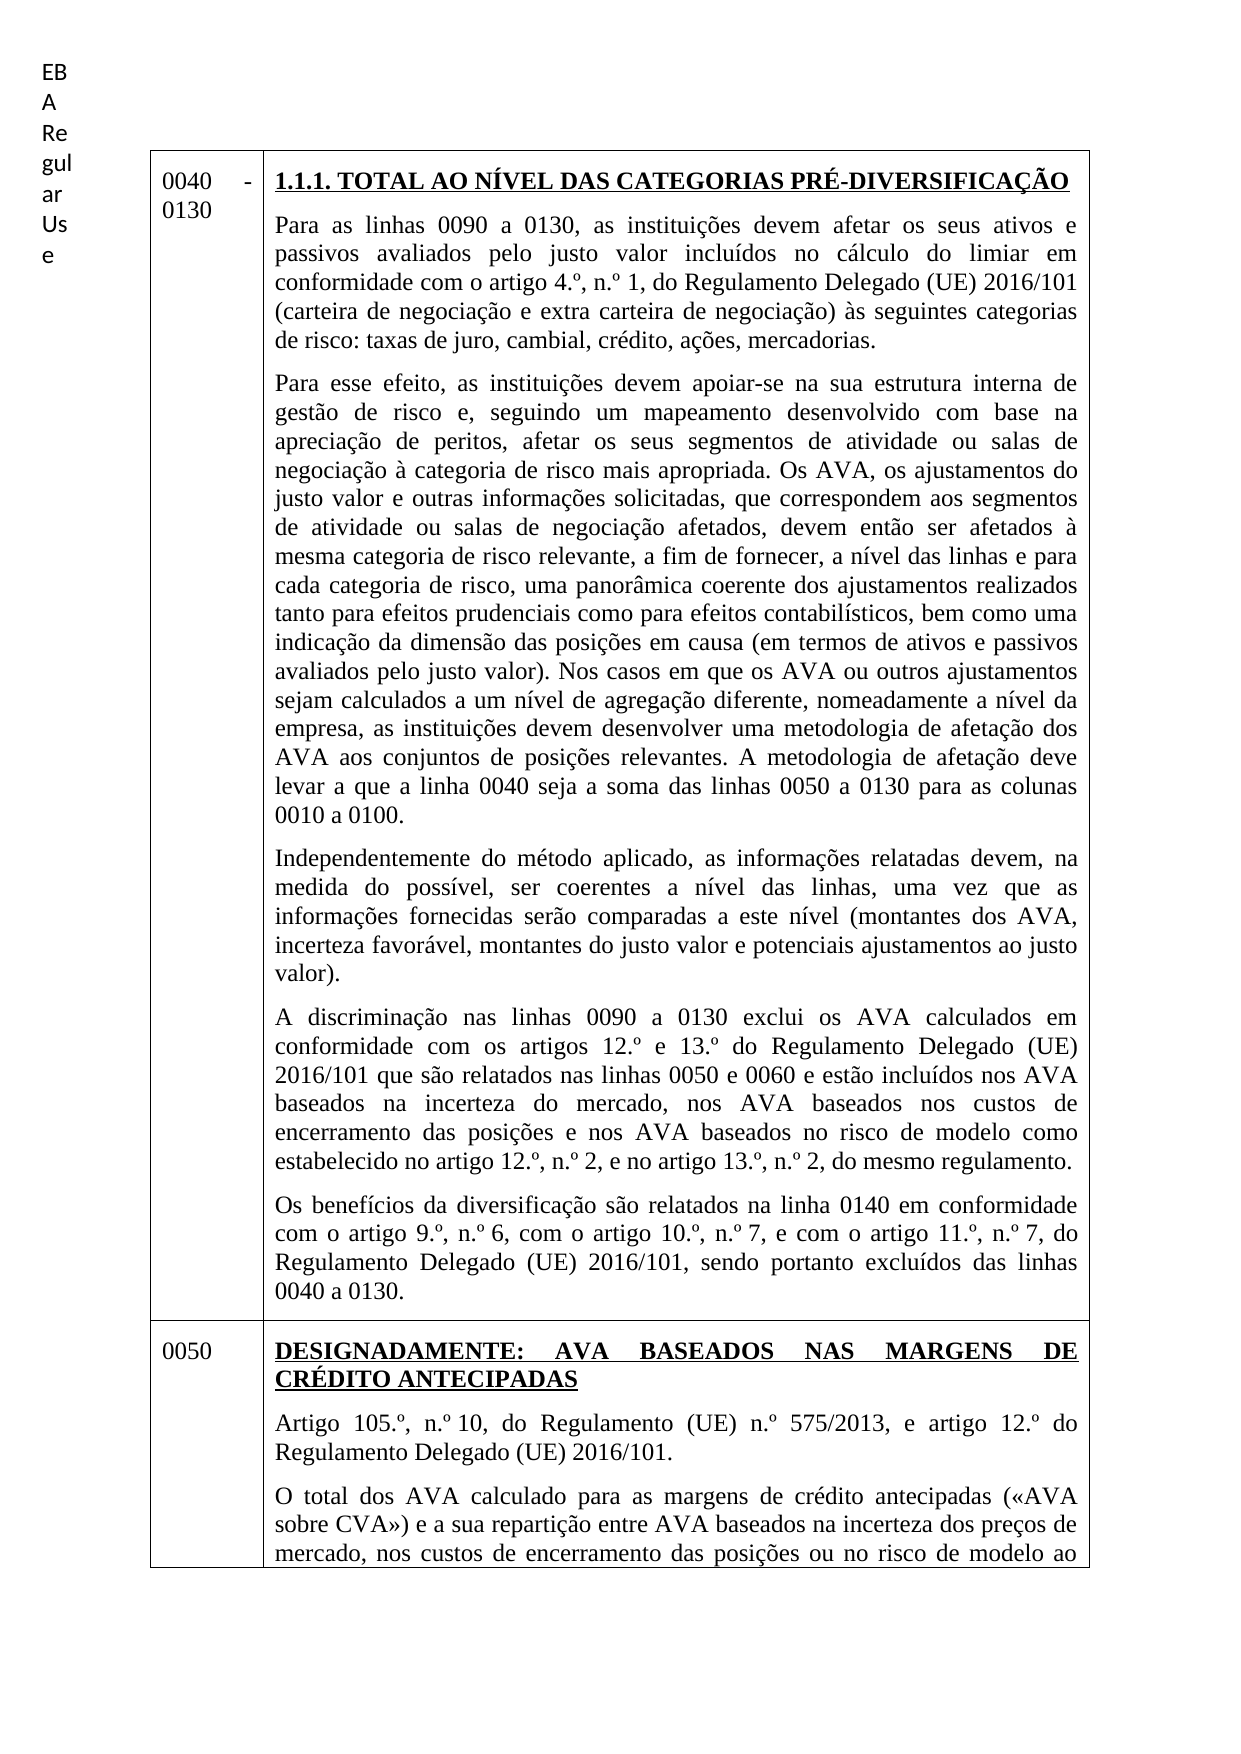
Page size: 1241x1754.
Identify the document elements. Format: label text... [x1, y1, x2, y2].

table_cell 0040 - 0130 [151, 151, 263, 1320]
table_cell 1.1.1. TOTAL AO NÍVEL DAS CATEGORIAS PRÉ-DIVERSIFICAÇÃO Para as linhas 0090 a 0130, as instituições devem afetar os seus ativos e passivos avaliados pelo justo valor incluídos no cálculo do limiar em conformidade com o artigo 4.º, n.º 1, do Regulamento Delegado (UE) 2016/101 (carteira de negociação e extra carteira de negociação) às seguintes categorias de risco: taxas de juro, cambial, crédito, ações, mercadorias. Para esse efeito, as instituições devem apoiar-se na sua estrutura interna de gestão de risco e, seguindo um mapeamento desenvolvido com base na apreciação de peritos, afetar os seus segmentos de atividade ou salas de negociação à categoria de risco mais apropriada. Os AVA, os ajustamentos do justo valor e outras informações solicitadas, que correspondem aos segmentos de atividade ou salas de negociação afetados, devem então ser afetados à mesma categoria de risco relevante, a fim de fornecer, a nível das linhas e para cada categoria de risco, uma panorâmica coerente dos ajustamentos realizados tanto para efeitos prudenciais como para efeitos contabilísticos, bem como uma indicação da dimensão das posições em causa (em termos de ativos e passivos avaliados pelo justo valor). Nos casos em que os AVA ou outros ajustamentos sejam calculados a um nível de agregação diferente, nomeadamente a nível da empresa, as instituições devem desenvolver uma metodologia de afetação dos AVA aos conjuntos de posições relevantes. A metodologia de afetação deve levar a que a linha 0040 seja a soma das linhas 0050 a 0130 para as colunas 0010 a 0100. Independentemente do método aplicado, as informações relatadas devem, na medida do possível, ser coerentes a nível das linhas, uma vez que as informações fornecidas serão comparadas a este nível (montantes dos AVA, incerteza favorável, montantes do justo valor e potenciais ajustamentos ao justo valor). A discriminação nas linhas 0090 a 0130 exclui os AVA calculados em conformidade com os artigos 12.º e 13.º do Regulamento Delegado (UE) 2016/101 que são relatados nas linhas 0050 e 0060 e estão incluídos nos AVA baseados na incerteza do mercado, nos AVA baseados nos custos de encerramento das posições e nos AVA baseados no risco de modelo como estabelecido no artigo 12.º, n.º 2, e no artigo 13.º, n.º 2, do mesmo regulamento. Os benefícios da diversificação são relatados na linha 0140 em conformidade com o artigo 9.º, n.º 6, com o artigo 10.º, n.º 7, e com o artigo 11.º, n.º 7, do Regulamento Delegado (UE) 2016/101, sendo portanto excluídos das linhas 0040 a 0130. [264, 151, 1089, 1320]
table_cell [264, 1321, 1089, 1567]
table_cell 0050 [151, 1321, 263, 1567]
